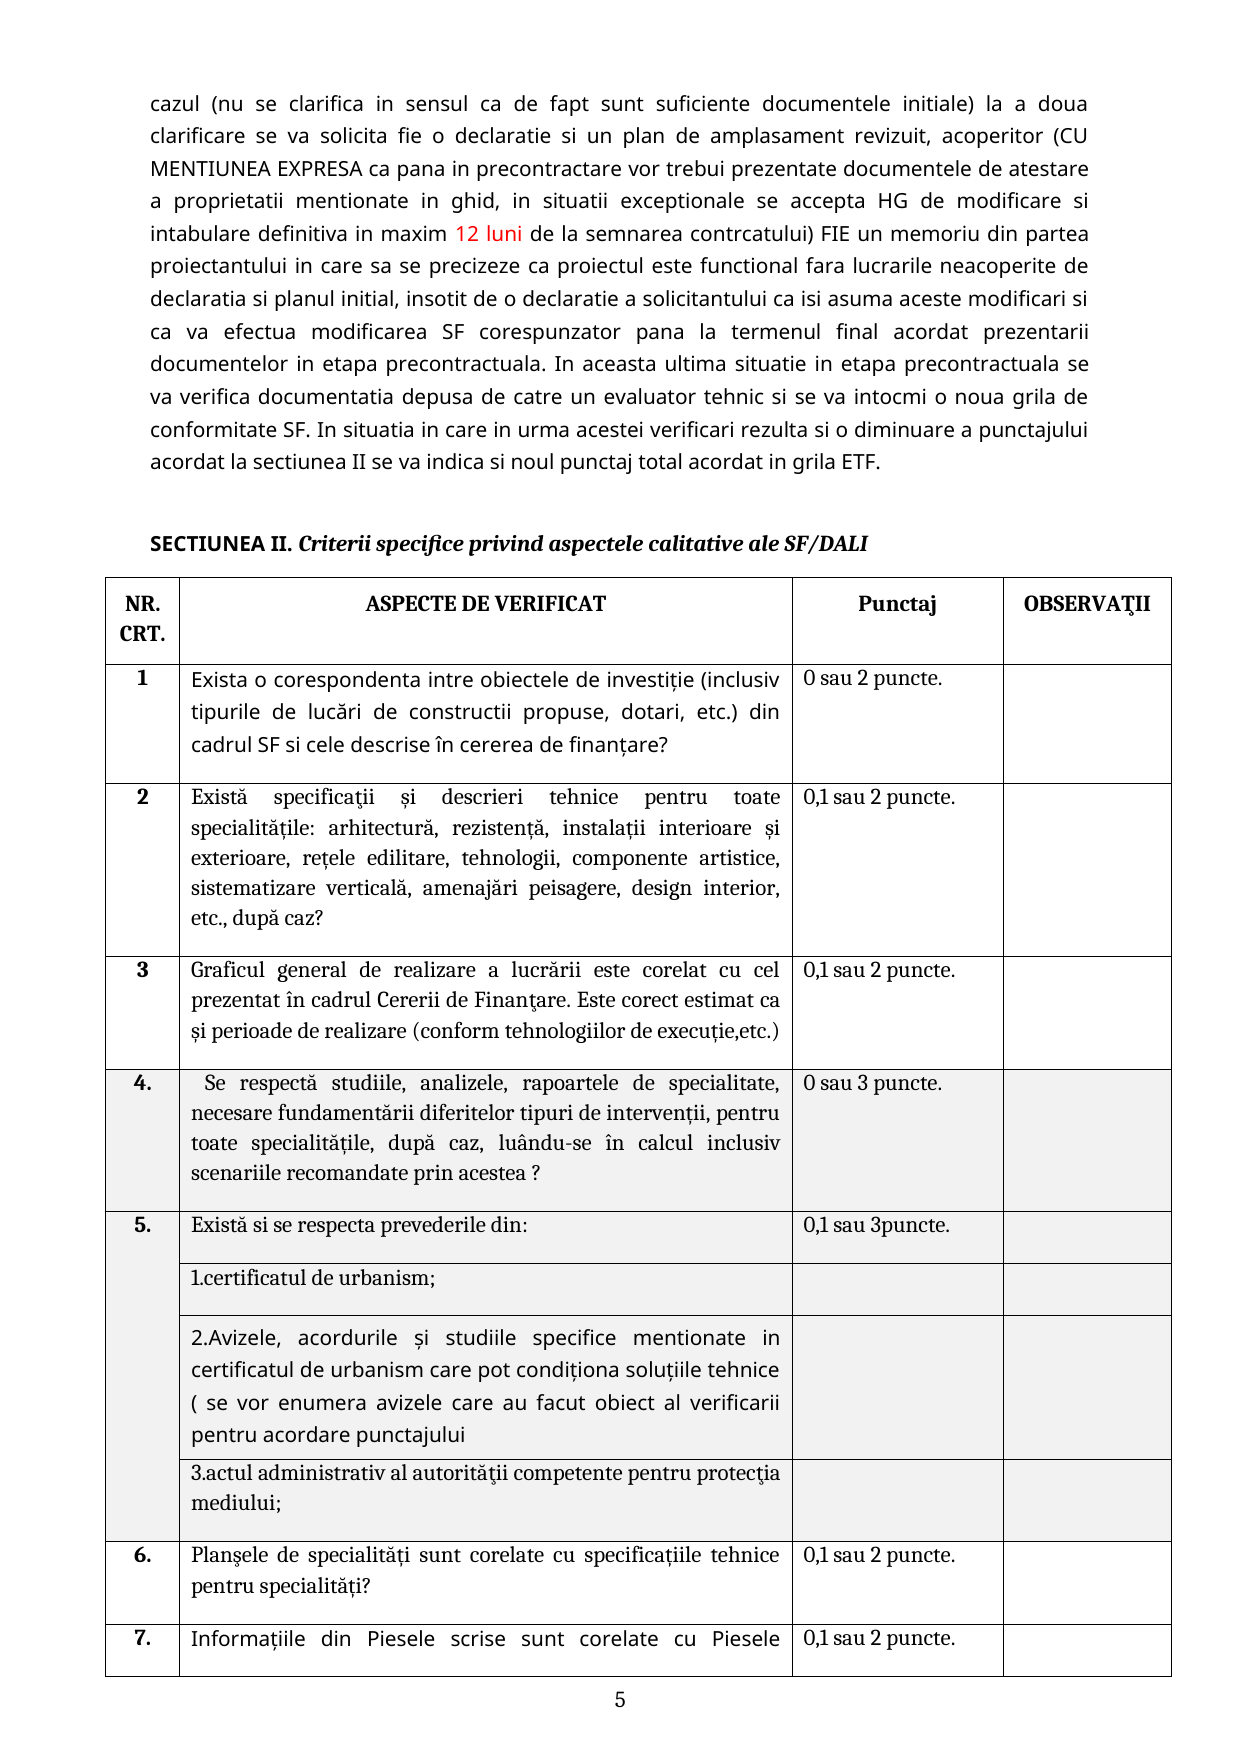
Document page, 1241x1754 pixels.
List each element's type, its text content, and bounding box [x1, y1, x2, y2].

table_cell [1004, 957, 1171, 1068]
table_header ASPECTE DE VERIFICAT [180, 578, 792, 664]
table_cell [1004, 1264, 1171, 1315]
table_cell 1.certificatul de urbanism; [180, 1264, 792, 1315]
table_cell 6. [106, 1542, 179, 1623]
text SECTIUNEA II. Criterii specifice privind aspectele calitative ale SF/DALI [150, 529, 1090, 558]
table_cell 0,1 sau 3puncte. [793, 1212, 1003, 1263]
table_cell [1004, 784, 1171, 956]
table_cell 7. [106, 1625, 179, 1676]
table_cell 0 sau 2 puncte. [793, 665, 1003, 783]
table_cell [1004, 1460, 1171, 1541]
table_header Punctaj [793, 578, 1003, 664]
table_cell [1004, 1070, 1171, 1211]
table_cell Se respectă studiile, analizele, rapoartele de specialitate, necesare fundamentării diferitelor tipuri de intervenții, pentru toate specialitățile, după caz, luându-se în calcul inclusiv scenariile recomandate prin acestea ? [180, 1070, 792, 1211]
table_cell [1004, 1316, 1171, 1459]
table_cell Exista o corespondenta intre obiectele de investiţie (inclusiv tipurile de lucări de constructii propuse, dotari, etc.) din cadrul SF si cele descrise în cererea de finanțare? [180, 665, 792, 783]
table_cell [793, 1264, 1003, 1315]
table_cell 3.actul administrativ al autorităţii competente pentru protecţia mediului; [180, 1460, 792, 1541]
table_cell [180, 1625, 792, 1676]
table_cell 0 sau 3 puncte. [793, 1070, 1003, 1211]
table_cell 2 [106, 784, 179, 956]
table_cell [1004, 665, 1171, 783]
table_header OBSERVAŢII [1004, 578, 1171, 664]
table_cell [1004, 1212, 1171, 1263]
table_cell [793, 1316, 1003, 1459]
table_cell Există si se respecta prevederile din: [180, 1212, 792, 1263]
table_cell 4. [106, 1070, 179, 1211]
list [150, 89, 1090, 476]
table_cell [793, 1460, 1003, 1541]
table_cell Există specificaţii şi descrieri tehnice pentru toate specialitățile: arhitectură, rezistență, instalații interioare şi exterioare, rețele edilitare, tehnologii, componente artistice, sistematizare verticală, amenajări peisagere, design interior, etc., după caz? [180, 784, 792, 956]
table_cell 5. [106, 1212, 179, 1541]
table_cell 0,1 sau 2 puncte. [793, 957, 1003, 1068]
table_cell 0,1 sau 2 puncte. [793, 1542, 1003, 1623]
table_cell Planşele de specialități sunt corelate cu specificațiile tehnice pentru specialități? [180, 1542, 792, 1623]
table_cell 0,1 sau 2 puncte. [793, 1625, 1003, 1676]
table_cell [1004, 1625, 1171, 1676]
table_cell 3 [106, 957, 179, 1068]
table_header NR. CRT. [106, 578, 179, 664]
table_cell 1 [106, 665, 179, 783]
table_cell [1004, 1542, 1171, 1623]
table_cell 0,1 sau 2 puncte. [793, 784, 1003, 956]
table_cell 2.Avizele, acordurile şi studiile specifice mentionate in certificatul de urbanism care pot condiţiona soluţiile tehnice ( se vor enumera avizele care au facut obiect al verificarii pentru acordare punctajului [180, 1316, 792, 1459]
table_cell Graficul general de realizare a lucrării este corelat cu cel prezentat în cadrul Cererii de Finanţare. Este corect estimat ca și perioade de realizare (conform tehnologiilor de execuție,etc.) [180, 957, 792, 1068]
